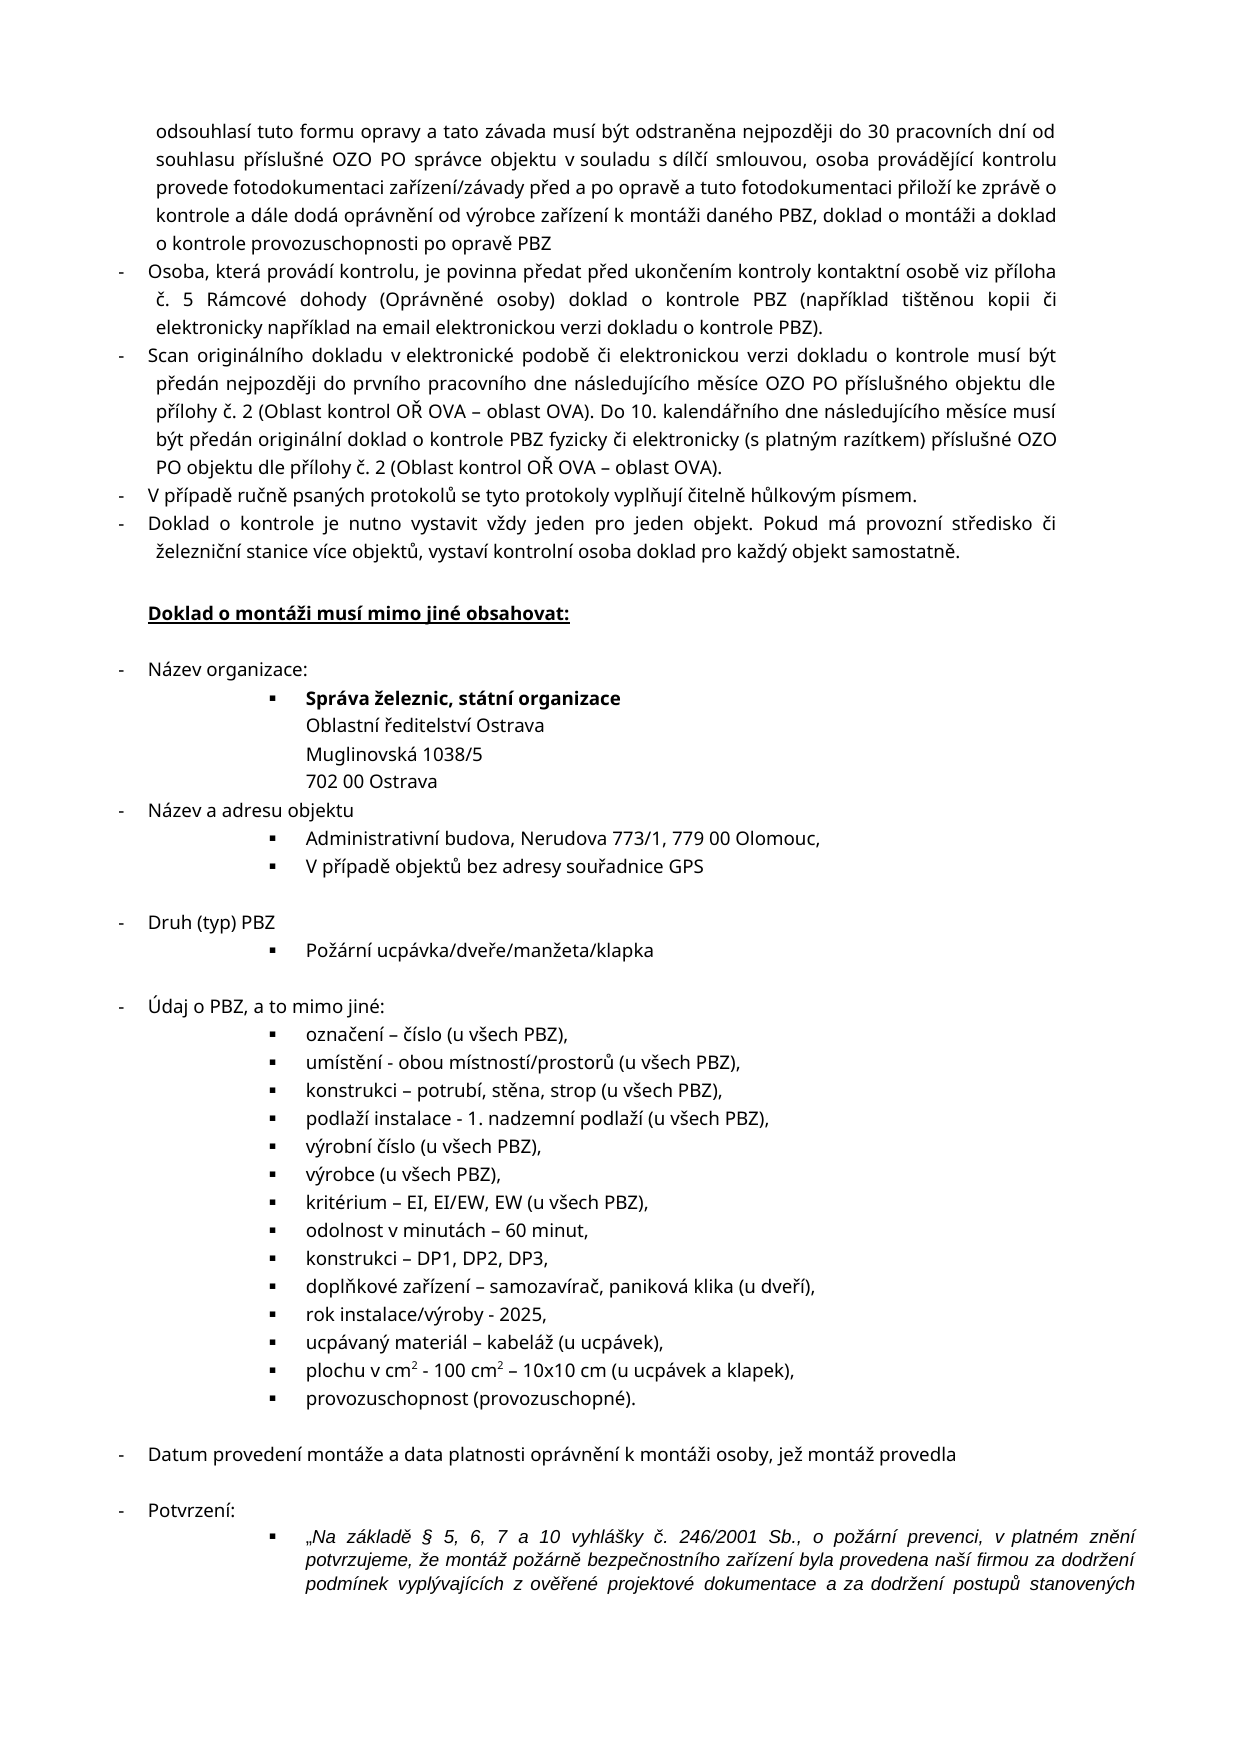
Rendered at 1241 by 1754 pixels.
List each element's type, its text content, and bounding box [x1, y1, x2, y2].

list výrobce (u všech PBZ), [268, 1161, 1137, 1187]
list Doklad o kontrole je nutno vystavit vždy jeden pro jeden objekt. Pokud má provozní středisko či železniční stanice více objektů, vystaví kontrolní osoba doklad pro každý objekt samostatně. [118, 510, 1057, 564]
list umístění - obou místností/prostorů (u všech PBZ), [268, 1049, 1137, 1074]
list konstrukci – potrubí, stěna, strop (u všech PBZ), [268, 1077, 1137, 1103]
text Doklad o montáži musí mimo jiné obsahovat: [148, 601, 1137, 626]
list Údaj o PBZ, a to mimo jiné: [118, 993, 1137, 1018]
list Název organizace: [118, 657, 1137, 682]
list rok instalace/výroby - 2025, [268, 1301, 1137, 1327]
list odolnost v minutách – 60 minut, [268, 1217, 1137, 1243]
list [118, 118, 1057, 256]
list podlaží instalace - 1. nadzemní podlaží (u všech PBZ), [268, 1105, 1137, 1131]
list Potvrzení: [118, 1497, 1137, 1523]
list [268, 1525, 1137, 1594]
list Administrativní budova, Nerudova 773/1, 779 00 Olomouc, [268, 825, 1137, 850]
list plochu v cm2 - 100 cm2 – 10x10 cm (u ucpávek a klapek), [268, 1357, 1137, 1383]
list ucpávaný materiál – kabeláž (u ucpávek), [268, 1329, 1137, 1355]
list doplňkové zařízení – samozavírač, paniková klika (u dveří), [268, 1273, 1137, 1299]
list Datum provedení montáže a data platnosti oprávnění k montáži osoby, jež montáž provedla [118, 1441, 1137, 1467]
list provozuschopnost (provozuschopné). [268, 1385, 1137, 1411]
list Osoba, která provádí kontrolu, je povinna předat před ukončením kontroly kontaktní osobě viz příloha č. 5 Rámcové dohody (Oprávněné osoby) doklad o kontrole PBZ (například tištěnou kopii či elektronicky například na email elektronickou verzi dokladu o kontrole PBZ). [118, 258, 1057, 340]
list Scan originálního dokladu v elektronické podobě či elektronickou verzi dokladu o kontrole musí být předán nejpozději do prvního pracovního dne následujícího měsíce OZO PO příslušného objektu dle přílohy č. 2 (Oblast kontrol OŘ OVA – oblast OVA). Do 10. kalendářního dne následujícího měsíce musí být předán originální doklad o kontrole PBZ fyzicky či elektronicky (s platným razítkem) příslušné OZO PO objektu dle přílohy č. 2 (Oblast kontrol OŘ OVA – oblast OVA). [118, 342, 1057, 480]
list Název a adresu objektu [118, 797, 1137, 822]
list kritérium – EI, EI/EW, EW (u všech PBZ), [268, 1189, 1137, 1215]
list Správa železnic, státní organizace Oblastní ředitelství Ostrava Muglinovská 1038/5 702 00 Ostrava [268, 685, 1137, 794]
list výrobní číslo (u všech PBZ), [268, 1133, 1137, 1159]
list konstrukci – DP1, DP2, DP3, [268, 1245, 1137, 1271]
list Požární ucpávka/dveře/manžeta/klapka [268, 937, 1137, 962]
list označení – číslo (u všech PBZ), [268, 1021, 1137, 1047]
list V případě objektů bez adresy souřadnice GPS [268, 853, 1137, 878]
list V případě ručně psaných protokolů se tyto protokoly vyplňují čitelně hůlkovým písmem. [118, 482, 1057, 508]
list Druh (typ) PBZ [118, 909, 1137, 934]
